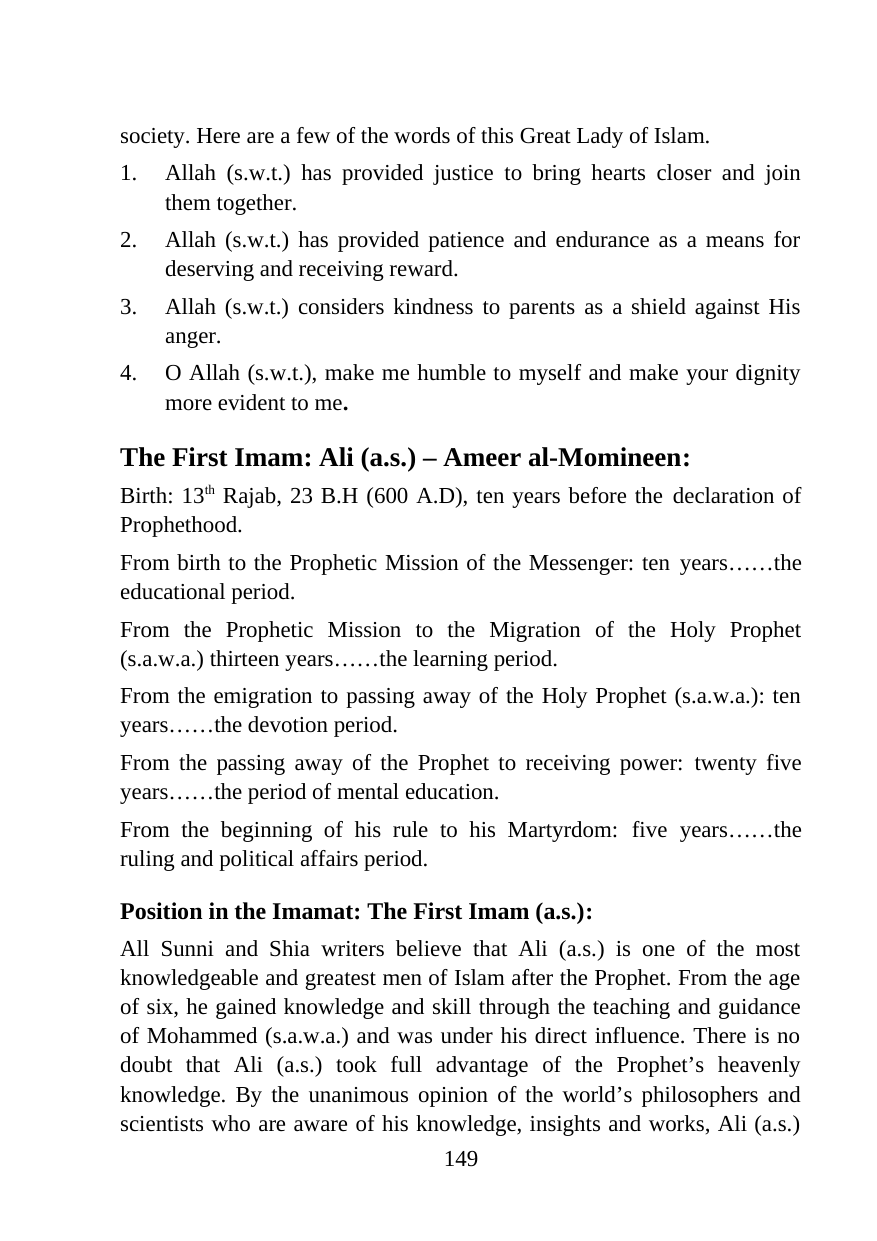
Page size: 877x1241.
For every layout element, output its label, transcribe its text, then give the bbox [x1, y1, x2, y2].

text 4. O Allah (s.w.t.), make me humble to myself and make your dignity more evident to me. [120, 357, 802, 416]
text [120, 120, 802, 149]
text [120, 933, 802, 1137]
text From the beginning of his rule to his Martyrdom: five years……the ruling and political affairs period. [120, 814, 802, 872]
text From the Prophetic Mission to the Migration of the Holy Prophet (s.a.w.a.) thirteen years……the learning period. [120, 614, 802, 672]
text 2. Allah (s.w.t.) has provided patience and endurance as a means for deserving and receiving reward. [120, 224, 802, 282]
text 1. Allah (s.w.t.) has provided justice to bring hearts closer and join them together. [120, 157, 802, 216]
text From the emigration to passing away of the Holy Prophet (s.a.w.a.): ten years……the devotion period. [120, 680, 802, 739]
text From the passing away of the Prophet to receiving power: twenty five years……the period of mental education. [120, 747, 802, 805]
text From birth to the Prophetic Mission of the Messenger: ten years……the educational period. [120, 547, 802, 605]
text 3. Allah (s.w.t.) considers kindness to parents as a shield against His anger. [120, 291, 802, 349]
subtitle Position in the Imamat: The First Imam (a.s.): [120, 897, 802, 924]
text Birth: 13th Rajab, 23 B.H (600 A.D), ten years before the declaration of Prophethood. [120, 480, 802, 539]
subtitle The First Imam: Ali (a.s.) – Ameer al-Momineen: [120, 441, 802, 472]
